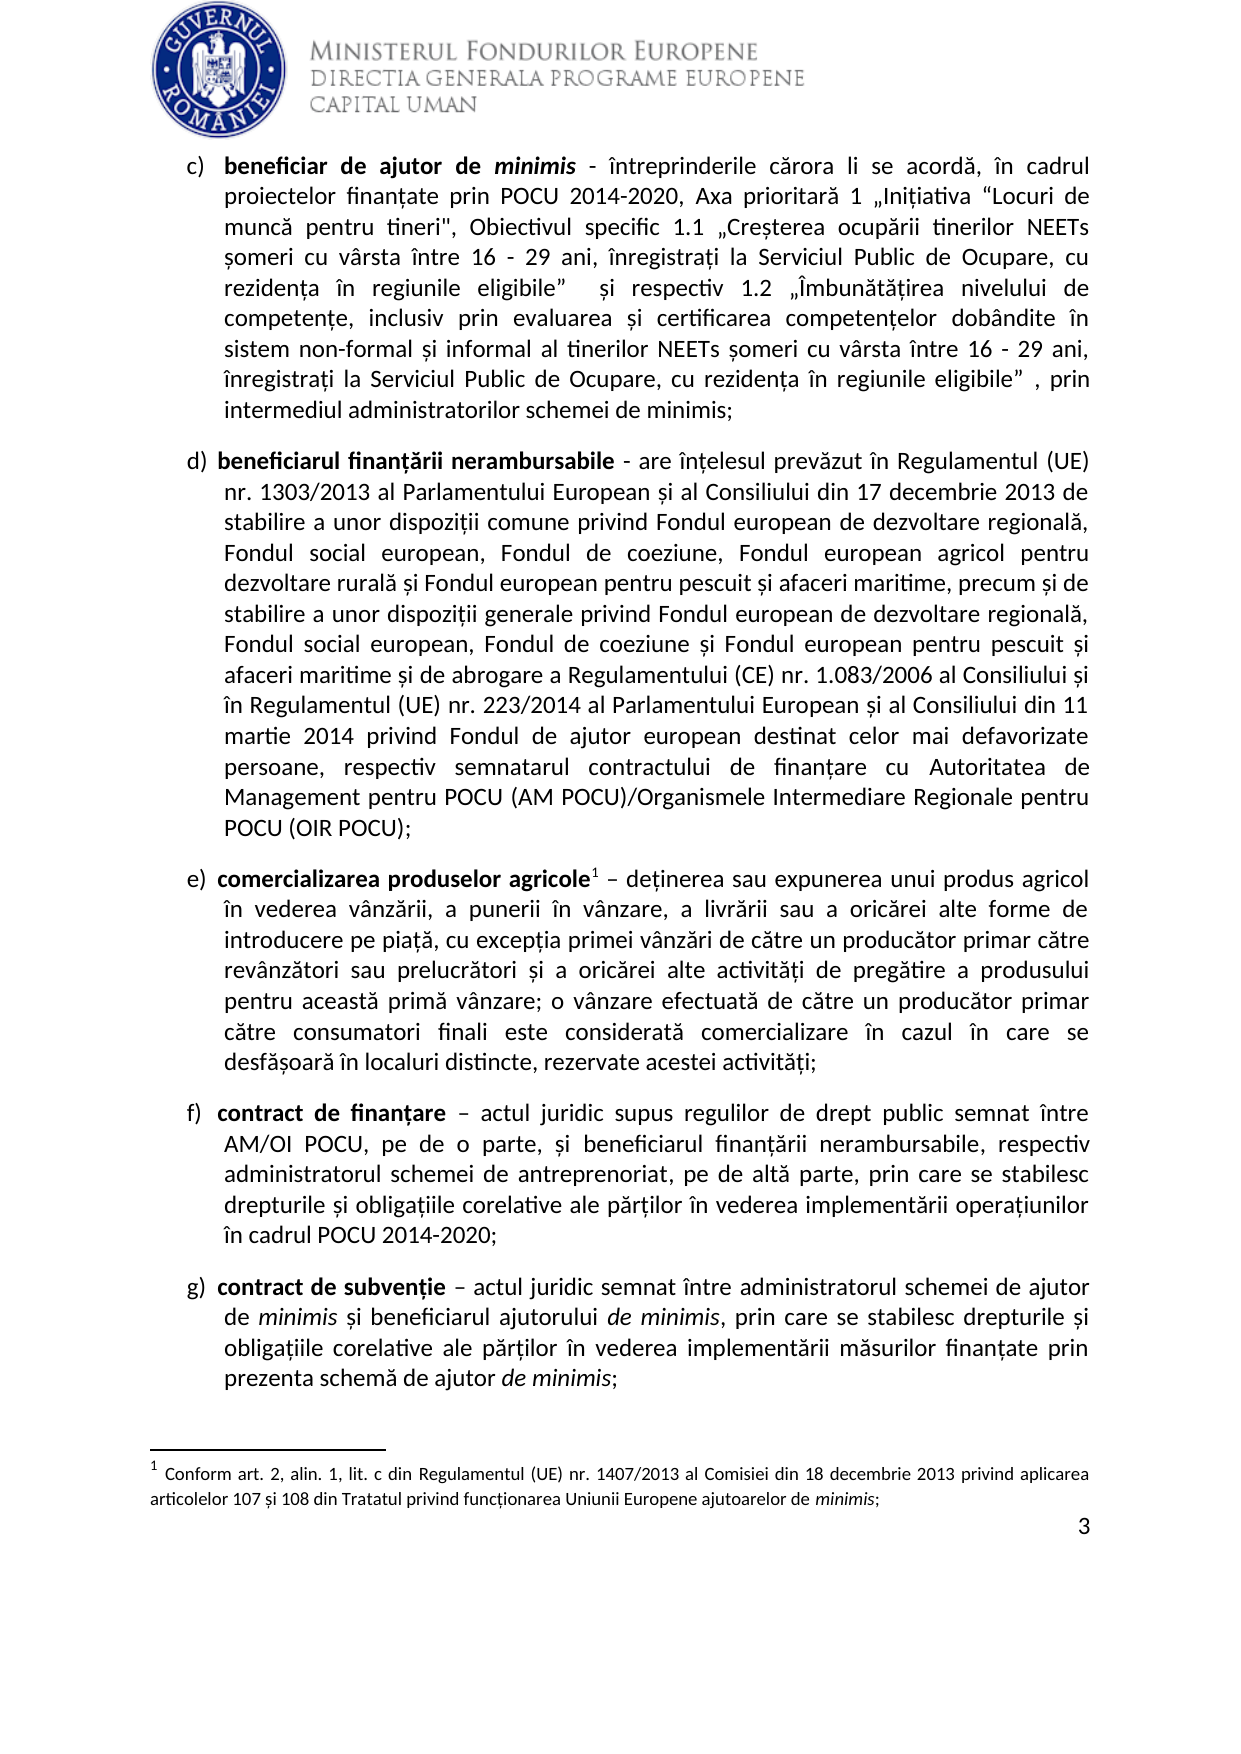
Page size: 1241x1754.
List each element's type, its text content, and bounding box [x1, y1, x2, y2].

subtitle comercializarea produselor agricole – deținerea sau expunerea unui produs agricol în vederea vânzării, a punerii în vânzare, a livrării sau a oricărei alte forme de introducere pe piață, cu excepția primei vânzări de către un producător primar către revânzători sau prelucrători și a oricărei alte activități de pregătire a produsului pentru această primă vânzare; o vânzare efectuată de către un producător primar către consumatori finali este considerată comercializare în cazul în care se desfășoară în localuri distincte, rezervate acestei activități; [187, 863, 1090, 1077]
subtitle contract de finanțare – actul juridic supus regulilor de drept public semnat între AM/OI POCU, pe de o parte, și beneficiarul finanțării nerambursabile, respectiv administratorul schemei de antreprenoriat, pe de altă parte, prin care se stabilesc drepturile și obligațiile corelative ale părților în vederea implementării operațiunilor în cadrul POCU 2014-2020; [187, 1098, 1090, 1250]
subtitle beneficiar de ajutor de minimis - întreprinderile cărora li se acordă, în cadrul proiectelor finanțate prin POCU 2014-2020, Axa prioritară 1 „Inițiativa “Locuri de muncă pentru tineri", Obiectivul specific 1.1 „Creșterea ocupării tinerilor NEETs șomeri cu vârsta între 16 - 29 ani, înregistrați la Serviciul Public de Ocupare, cu rezidența în regiunile eligibile” și respectiv 1.2 „Îmbunătățirea nivelului de competențe, inclusiv prin evaluarea și certificarea competențelor dobândite în sistem non-formal și informal al tinerilor NEETs șomeri cu vârsta între 16 - 29 ani, înregistrați la Serviciul Public de Ocupare, cu rezidența în regiunile eligibile” , prin intermediul administratorilor schemei de minimis; [186, 150, 1090, 425]
picture [150, 0, 1090, 140]
subtitle beneficiarul finanțării nerambursabile - are înțelesul prevăzut în Regulamentul (UE) nr. 1303/2013 al Parlamentului European și al Consiliului din 17 decembrie 2013 de stabilire a unor dispoziții comune privind Fondul european de dezvoltare regională, Fondul social european, Fondul de coeziune, Fondul european agricol pentru dezvoltare rurală și Fondul european pentru pescuit și afaceri maritime, precum și de stabilire a unor dispoziții generale privind Fondul european de dezvoltare regională, Fondul social european, Fondul de coeziune și Fondul european pentru pescuit și afaceri maritime și de abrogare a Regulamentului (CE) nr. 1.083/2006 al Consiliului și în Regulamentul (UE) nr. 223/2014 al Parlamentului European și al Consiliului din 11 martie 2014 privind Fondul de ajutor european destinat celor mai defavorizate persoane, respectiv semnatarul contractului de finanțare cu Autoritatea de Management pentru POCU (AM POCU)/Organismele Intermediare Regionale pentru POCU (OIR POCU); [187, 446, 1090, 842]
subtitle contract de subvenție – actul juridic semnat între administratorul schemei de ajutor de minimis și beneficiarul ajutorului de minimis, prin care se stabilesc drepturile și obligațiile corelative ale părților în vederea implementării măsurilor finanțate prin prezenta schemă de ajutor de minimis; [187, 1271, 1090, 1393]
